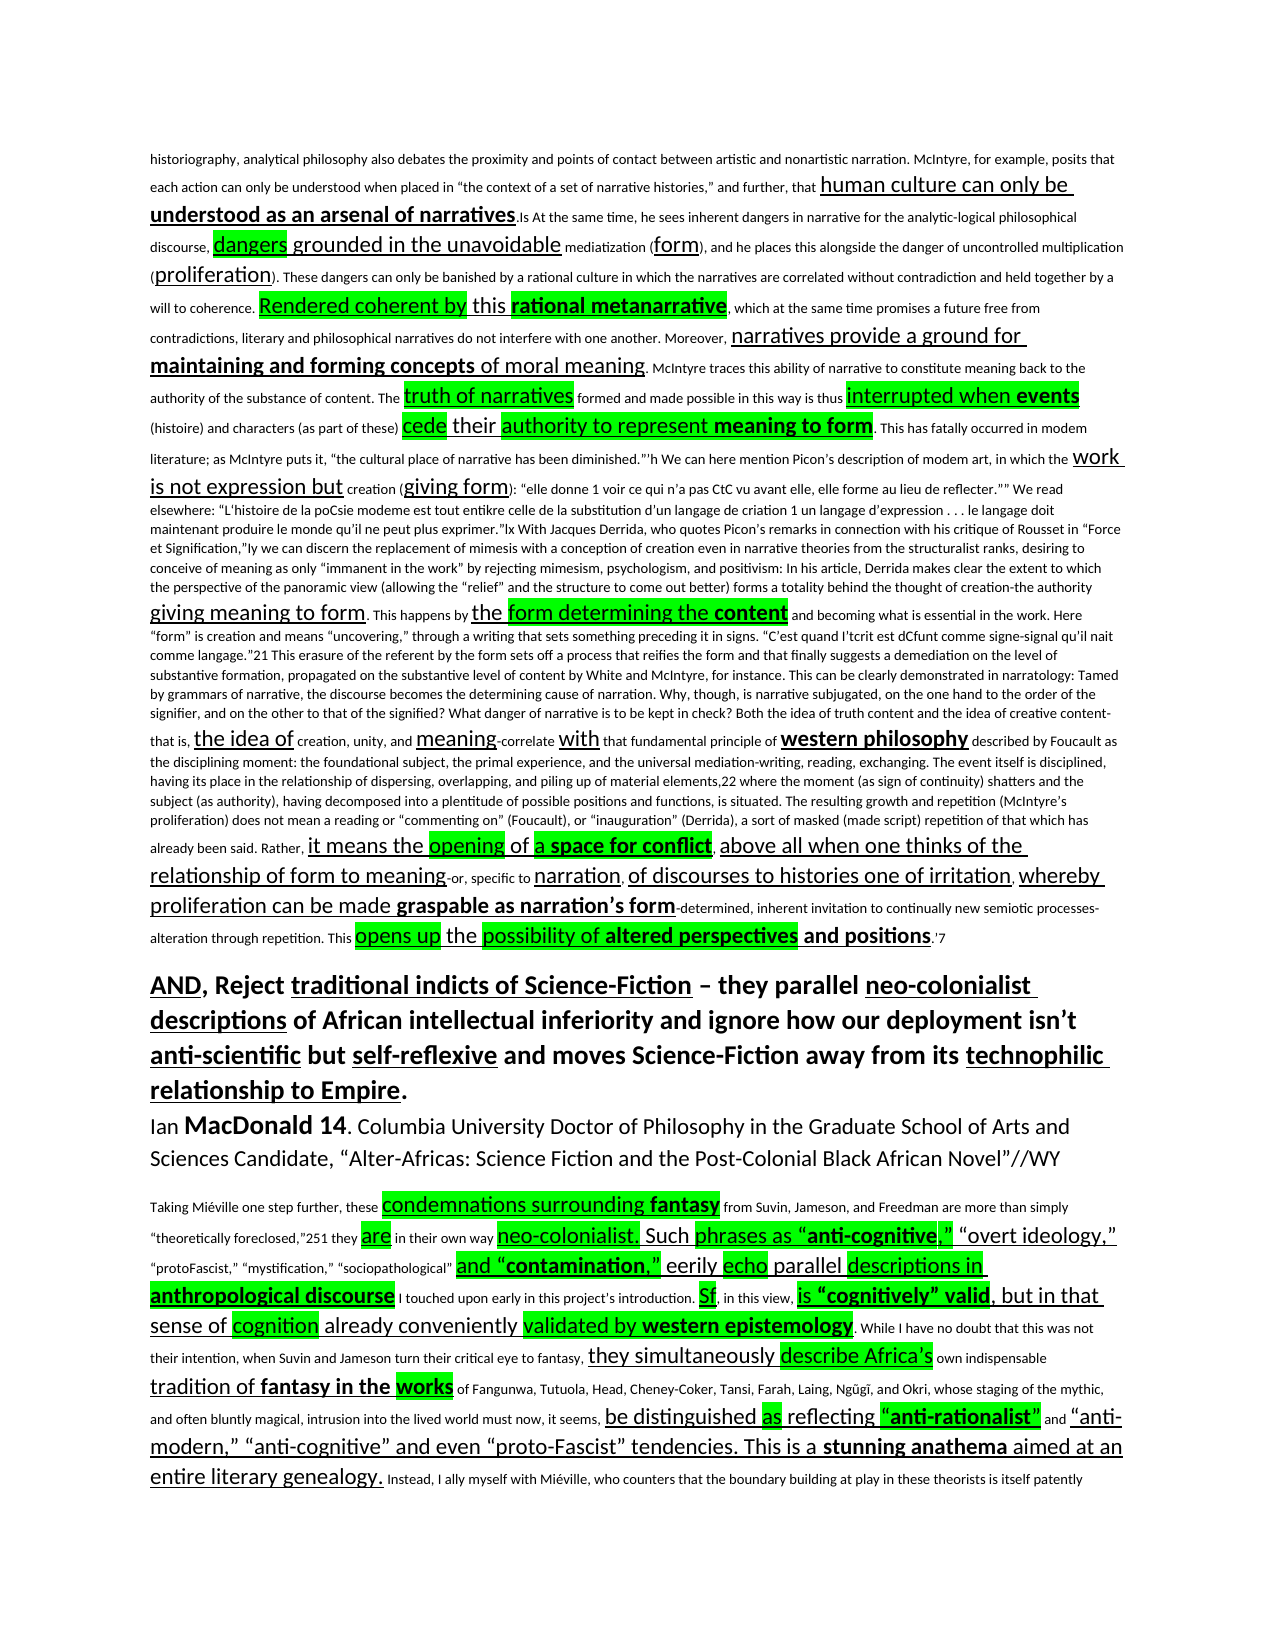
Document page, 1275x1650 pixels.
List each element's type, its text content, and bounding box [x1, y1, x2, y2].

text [150, 1191, 1125, 1491]
subtitle AND, Reject traditional indicts of Science-Fiction – they parallel neo-colonialist descriptions of African intellectual inferiority and ignore how our deployment isn’t anti-scientific but self-reflexive and moves Science-Fiction away from its technophilic relationship to Empire. [150, 968, 1125, 1107]
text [150, 150, 1125, 950]
text Ian MacDonald 14. Columbia University Doctor of Philosophy in the Graduate School of Arts and Sciences Candidate, “Alter-Africas: Science Fiction and the Post-Colonial Black African Novel”//WY [150, 1108, 1125, 1172]
